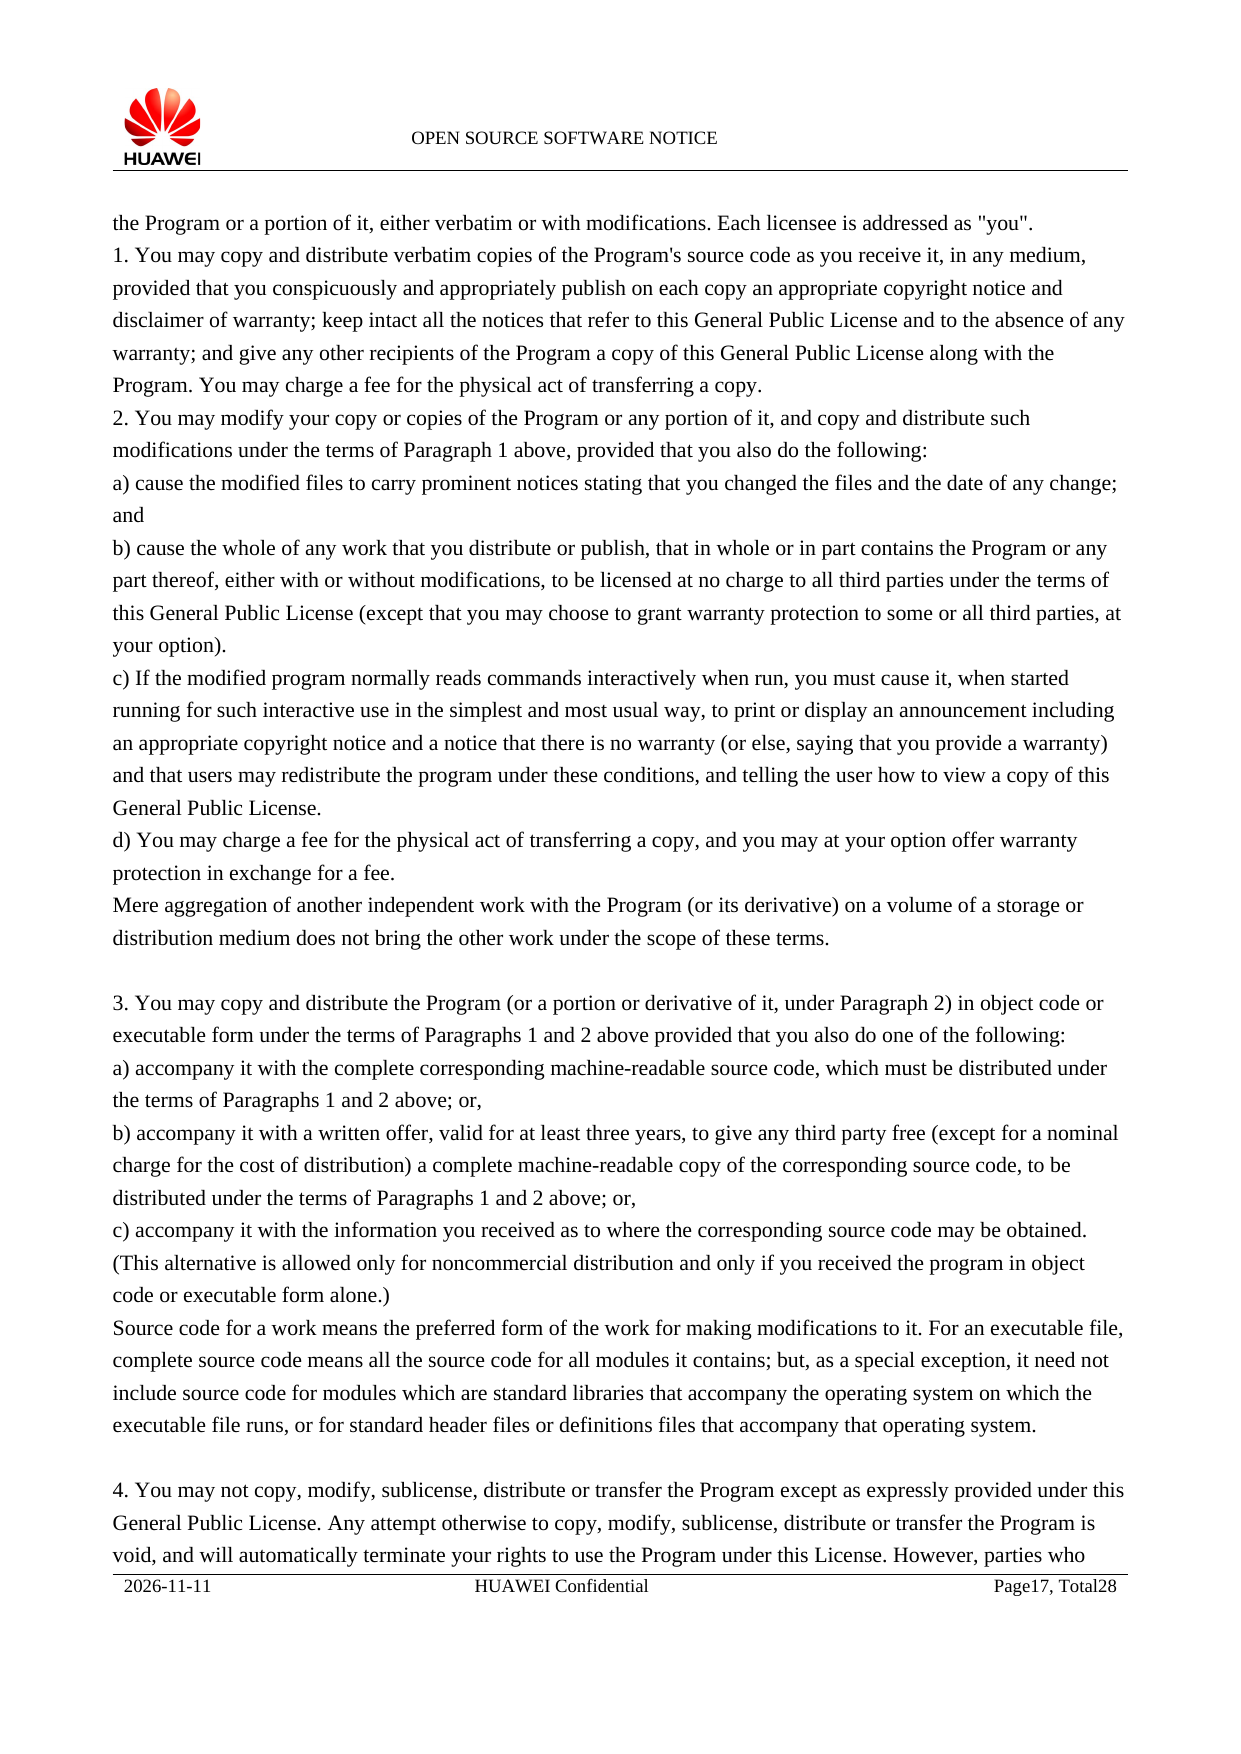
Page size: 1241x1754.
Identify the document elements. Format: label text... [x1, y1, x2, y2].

picture [124, 88, 201, 165]
